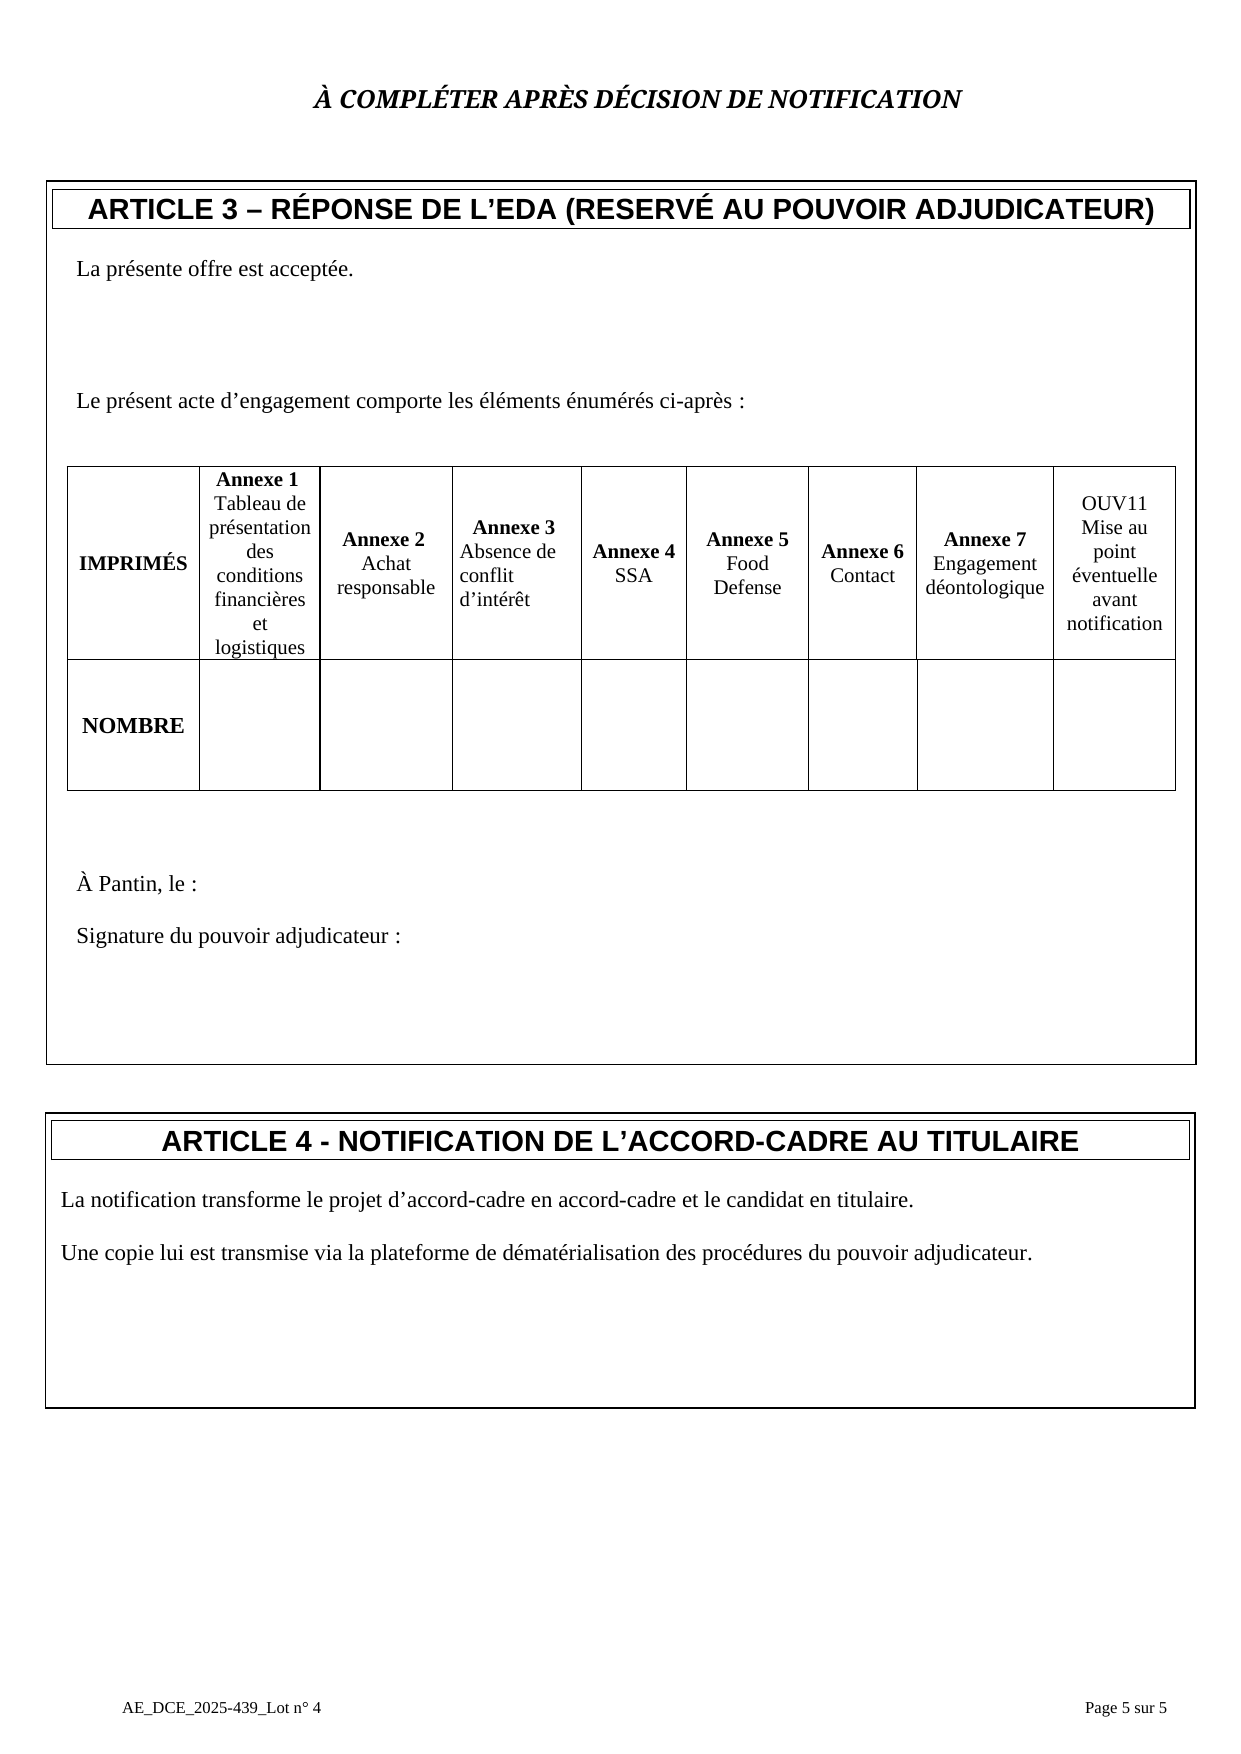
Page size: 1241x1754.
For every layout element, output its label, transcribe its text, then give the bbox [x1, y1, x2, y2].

text À COMPLÉTER APRÈS DÉCISION DE NOTIFICATION [314, 81, 1168, 116]
